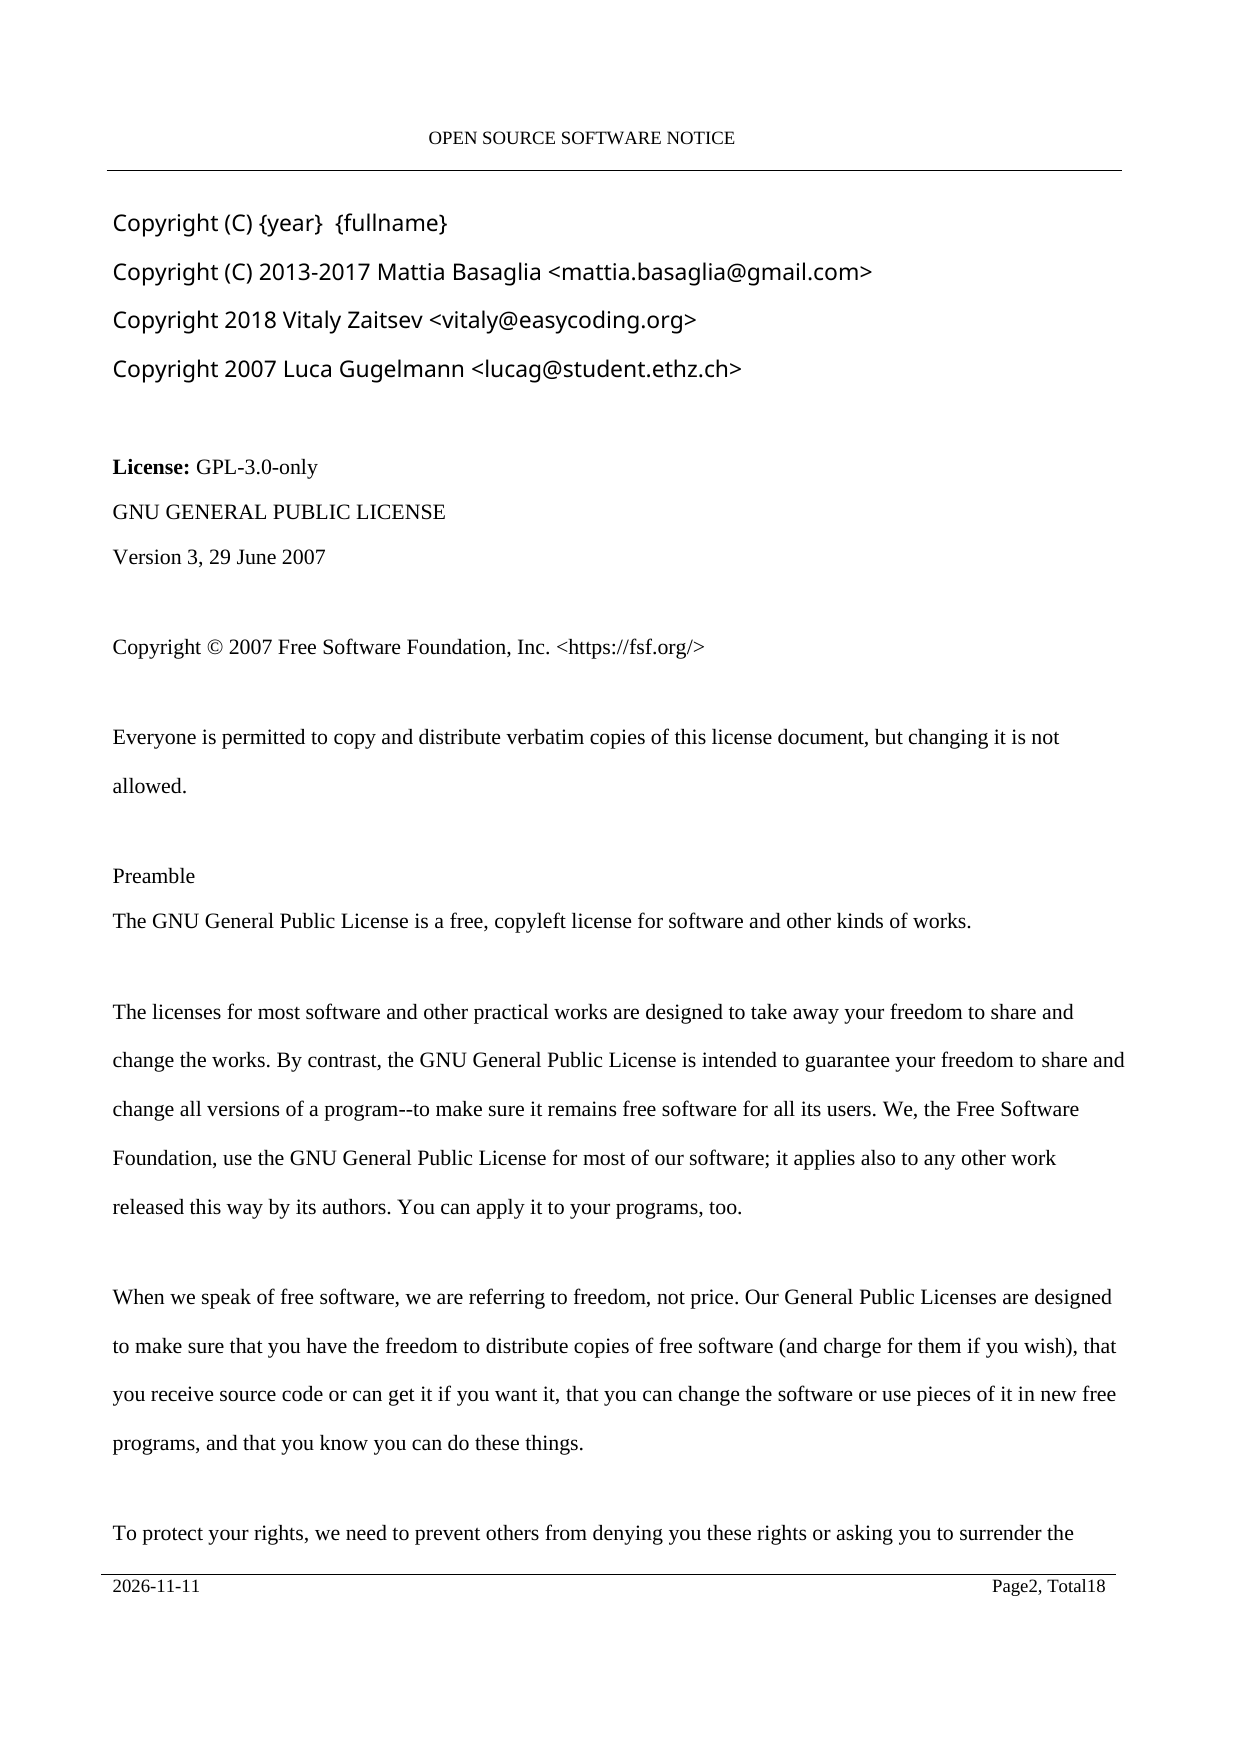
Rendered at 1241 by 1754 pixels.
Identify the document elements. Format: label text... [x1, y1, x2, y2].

text Preamble [112, 860, 1128, 892]
text The licenses for most software and other practical works are designed to take away your freedom to share and change the works. By contrast, the GNU General Public License is intended to guarantee your freedom to share and change all versions of a program--to make sure it remains free software for all its users. We, the Free Software Foundation, use the GNU General Public License for most of our software; it applies also to any other work released this way by its authors. You can apply it to your programs, too. [112, 995, 1128, 1222]
text GNU GENERAL PUBLIC LICENSE [112, 495, 1128, 528]
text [112, 1517, 1128, 1549]
text Copyright © 2007 Free Software Foundation, Inc. <https://fsf.org/> [112, 631, 1128, 663]
text The GNU General Public License is a free, copyleft license for software and other kinds of works. [112, 905, 1128, 937]
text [112, 206, 1128, 434]
text Everyone is permitted to copy and distribute verbatim copies of this license document, but changing it is not allowed. [112, 721, 1128, 802]
text License: GPL-3.0-only [112, 450, 1128, 483]
text Version 3, 29 June 2007 [112, 540, 1128, 573]
text When we speak of free software, we are referring to freedom, not price. Our General Public Licenses are designed to make sure that you have the freedom to distribute copies of free software (and charge for them if you wish), that you receive source code or can get it if you want it, that you can change the software or use pieces of it in new free programs, and that you know you can do these things. [112, 1280, 1128, 1459]
